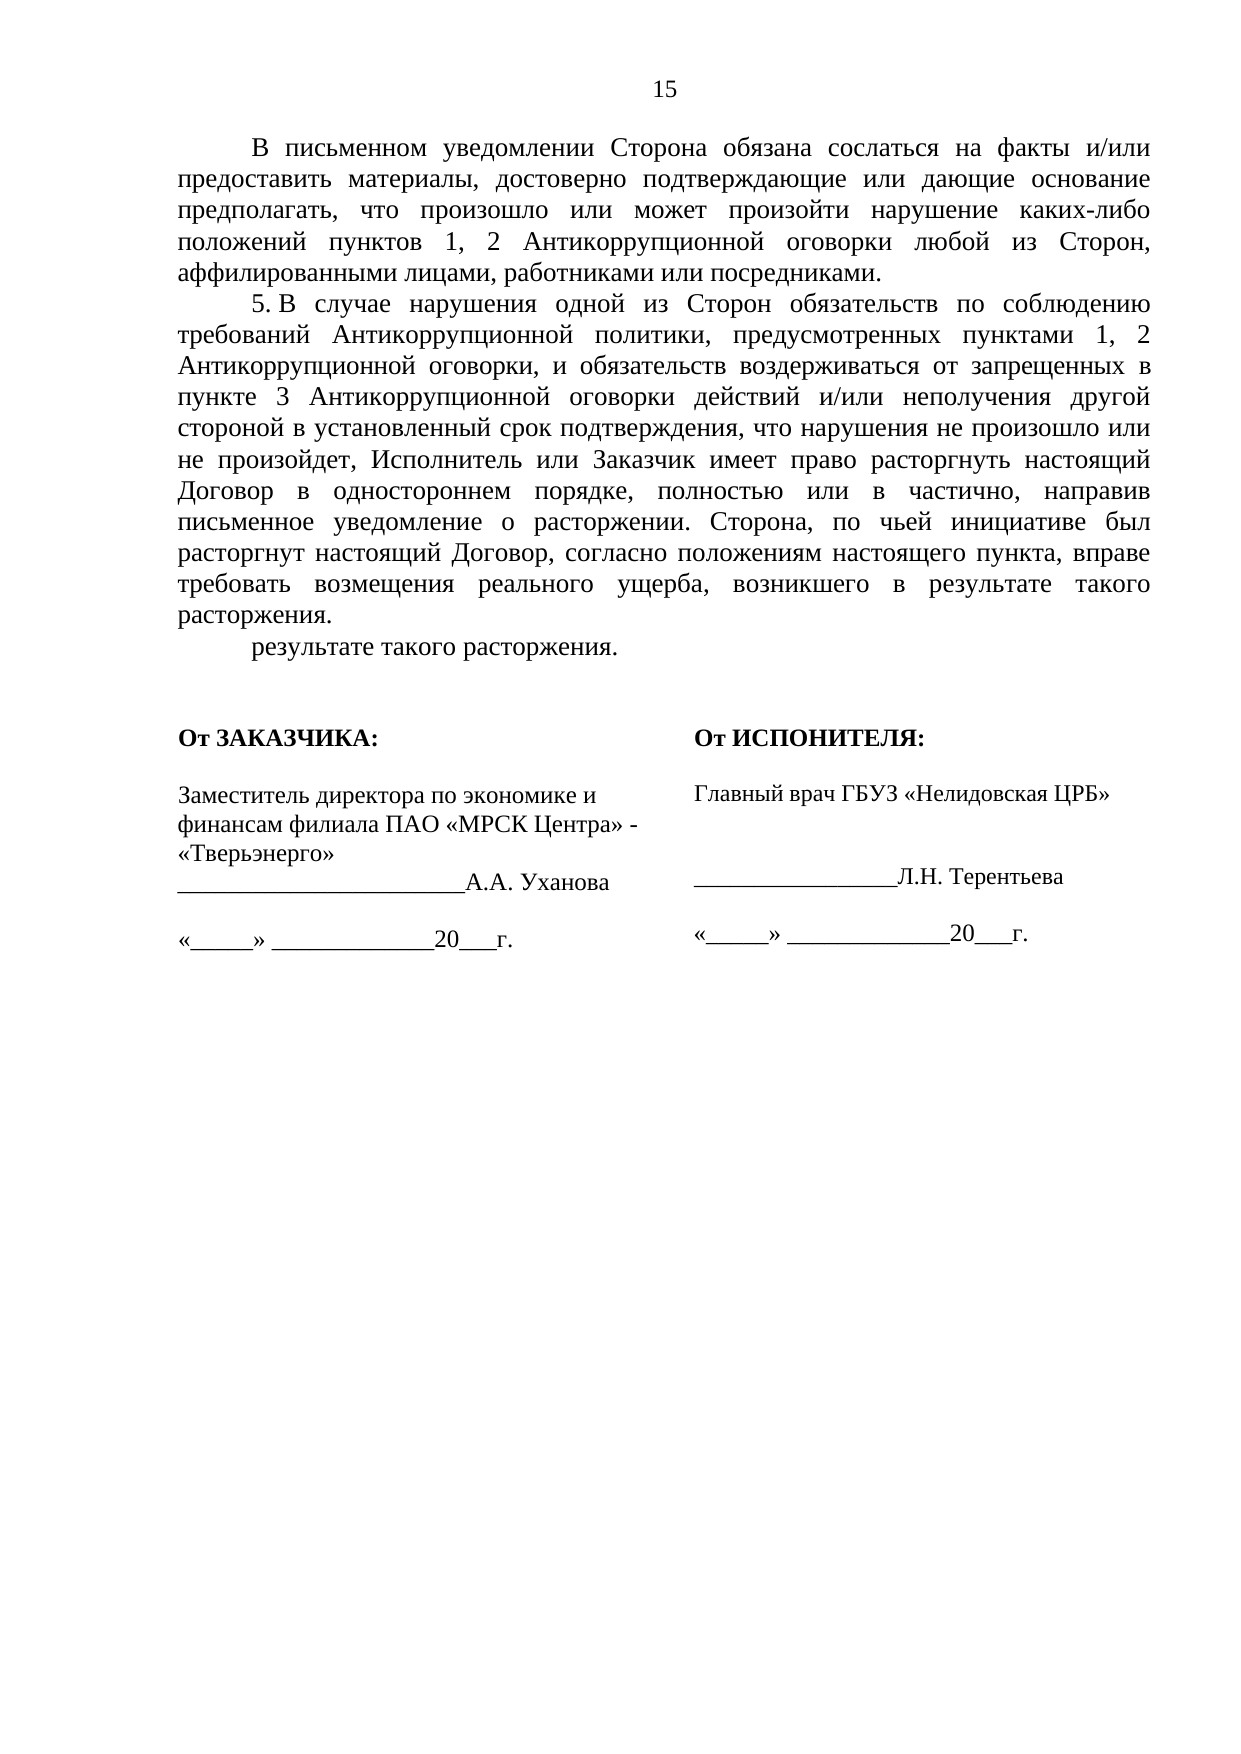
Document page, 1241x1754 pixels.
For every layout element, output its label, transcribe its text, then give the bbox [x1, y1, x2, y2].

text В письменном уведомлении Сторона обязана сослаться на факты и/или предоставить материалы, достоверно подтверждающие или дающие основание предполагать, что произошло или может произойти нарушение каких-либо положений пунктов 1, 2 Антикоррупционной оговорки любой из Сторон, аффилированными лицами, работниками или посредниками. [177, 131, 1152, 287]
text результате такого расторжения. [177, 629, 1152, 661]
table_header От ИСПОНИТЕЛЯ: Главный врач ГБУЗ «Нелидовская ЦРБ» _________________Л.Н. Терентьева «_____» _____________20___г. [682, 723, 1174, 953]
table_header От ЗАКАЗЧИКА: Заместитель директора по экономике и финансам филиала ПАО «МРСК Центра» - «Тверьэнерго» _______________________А.А. Уханова «_____» _____________20___г. [166, 723, 682, 953]
text 5. В случае нарушения одной из Сторон обязательств по соблюдению требований Антикоррупционной политики, предусмотренных пунктами 1, 2 Антикоррупционной оговорки, и обязательств воздерживаться от запрещенных в пункте 3 Антикоррупционной оговорки действий и/или неполучения другой стороной в установленный срок подтверждения, что нарушения не произошло или не произойдет, Исполнитель или Заказчик имеет право расторгнуть настоящий Договор в одностороннем порядке, полностью или в частично, направив письменное уведомление о расторжении. Сторона, по чьей инициативе был расторгнут настоящий Договор, согласно положениям настоящего пункта, вправе требовать возмещения реального ущерба, возникшего в результате такого расторжения. [177, 287, 1152, 629]
